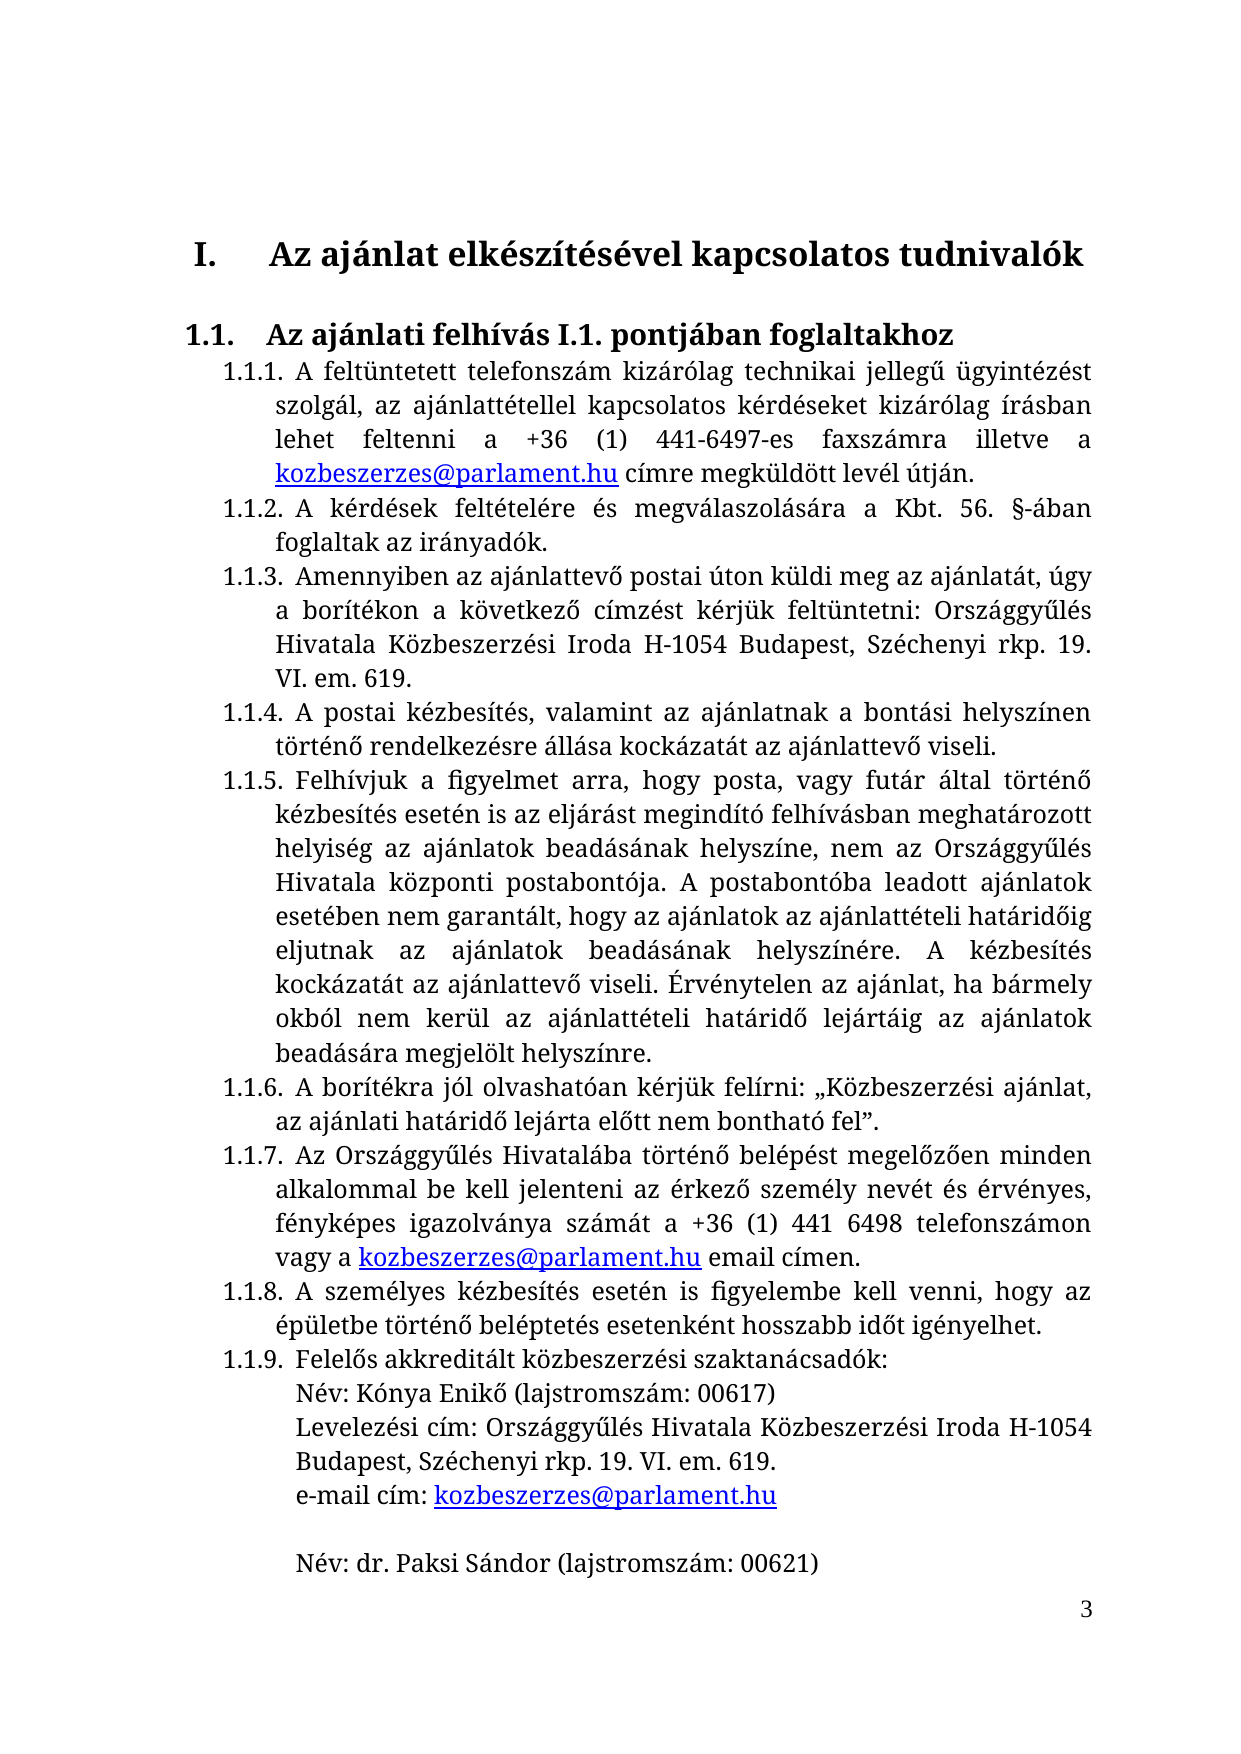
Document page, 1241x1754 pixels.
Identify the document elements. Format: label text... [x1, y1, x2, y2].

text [295, 1410, 1093, 1478]
list Az Országgyűlés Hivatalába történő belépést megelőzően minden alkalommal be kell jelenteni az érkező személy nevét és érvényes, fényképes igazolványa számát a +36 (1) 441 6498 telefonszámon vagy a kozbeszerzes@parlament.hu email címen. [223, 1137, 1093, 1274]
list A postai kézbesítés, valamint az ajánlatnak a bontási helyszínen történő rendelkezésre állása kockázatát az ajánlattevő viseli. [223, 694, 1093, 763]
list Felhívjuk a figyelmet arra, hogy posta, vagy futár által történő kézbesítés esetén is az eljárást megindító felhívásban meghatározott helyiség az ajánlatok beadásának helyszíne, nem az Országgyűlés Hivatala központi postabontója. A postabontóba leadott ajánlatok esetében nem garantált, hogy az ajánlatok az ajánlattételi határidőig eljutnak az ajánlatok beadásának helyszínére. A kézbesítés kockázatát az ajánlattevő viseli. Érvénytelen az ajánlat, ha bármely okból nem kerül az ajánlattételi határidő lejártáig az ajánlatok beadására megjelölt helyszínre. [223, 763, 1093, 1069]
text e-mail cím: kozbeszerzes@parlament.hu [295, 1478, 1093, 1512]
list Felelős akkreditált közbeszerzési szaktanácsadók: [223, 1342, 1093, 1376]
list A kérdések feltételére és megválaszolására a Kbt. 56. §-ában foglaltak az irányadók. [223, 490, 1093, 558]
subtitle Az ajánlat elkészítésével kapcsolatos tudnivalók [185, 231, 1093, 276]
text Név: Kónya Enikő (lajstromszám: 00617) [295, 1376, 1093, 1410]
text Név: dr. Paksi Sándor (lajstromszám: 00621) [295, 1546, 1093, 1580]
subtitle Az ajánlati felhívás I.1. pontjában foglaltakhoz [185, 314, 1093, 354]
list A feltüntetett telefonszám kizárólag technikai jellegű ügyintézést szolgál, az ajánlattétellel kapcsolatos kérdéseket kizárólag írásban lehet feltenni a +36 (1) 441-6497-es faxszámra illetve a kozbeszerzes@parlament.hu címre megküldött levél útján. [223, 354, 1093, 490]
list Amennyiben az ajánlattevő postai úton küldi meg az ajánlatát, úgy a borítékon a következő címzést kérjük feltüntetni: Országgyűlés Hivatala Közbeszerzési Iroda H-1054 Budapest, Széchenyi rkp. 19. VI. em. 619. [223, 558, 1093, 694]
list A borítékra jól olvashatóan kérjük felírni: „Közbeszerzési ajánlat, az ajánlati határidő lejárta előtt nem bontható fel”. [223, 1069, 1093, 1137]
list A személyes kézbesítés esetén is figyelembe kell venni, hogy az épületbe történő beléptetés esetenként hosszabb időt igényelhet. [223, 1274, 1093, 1342]
